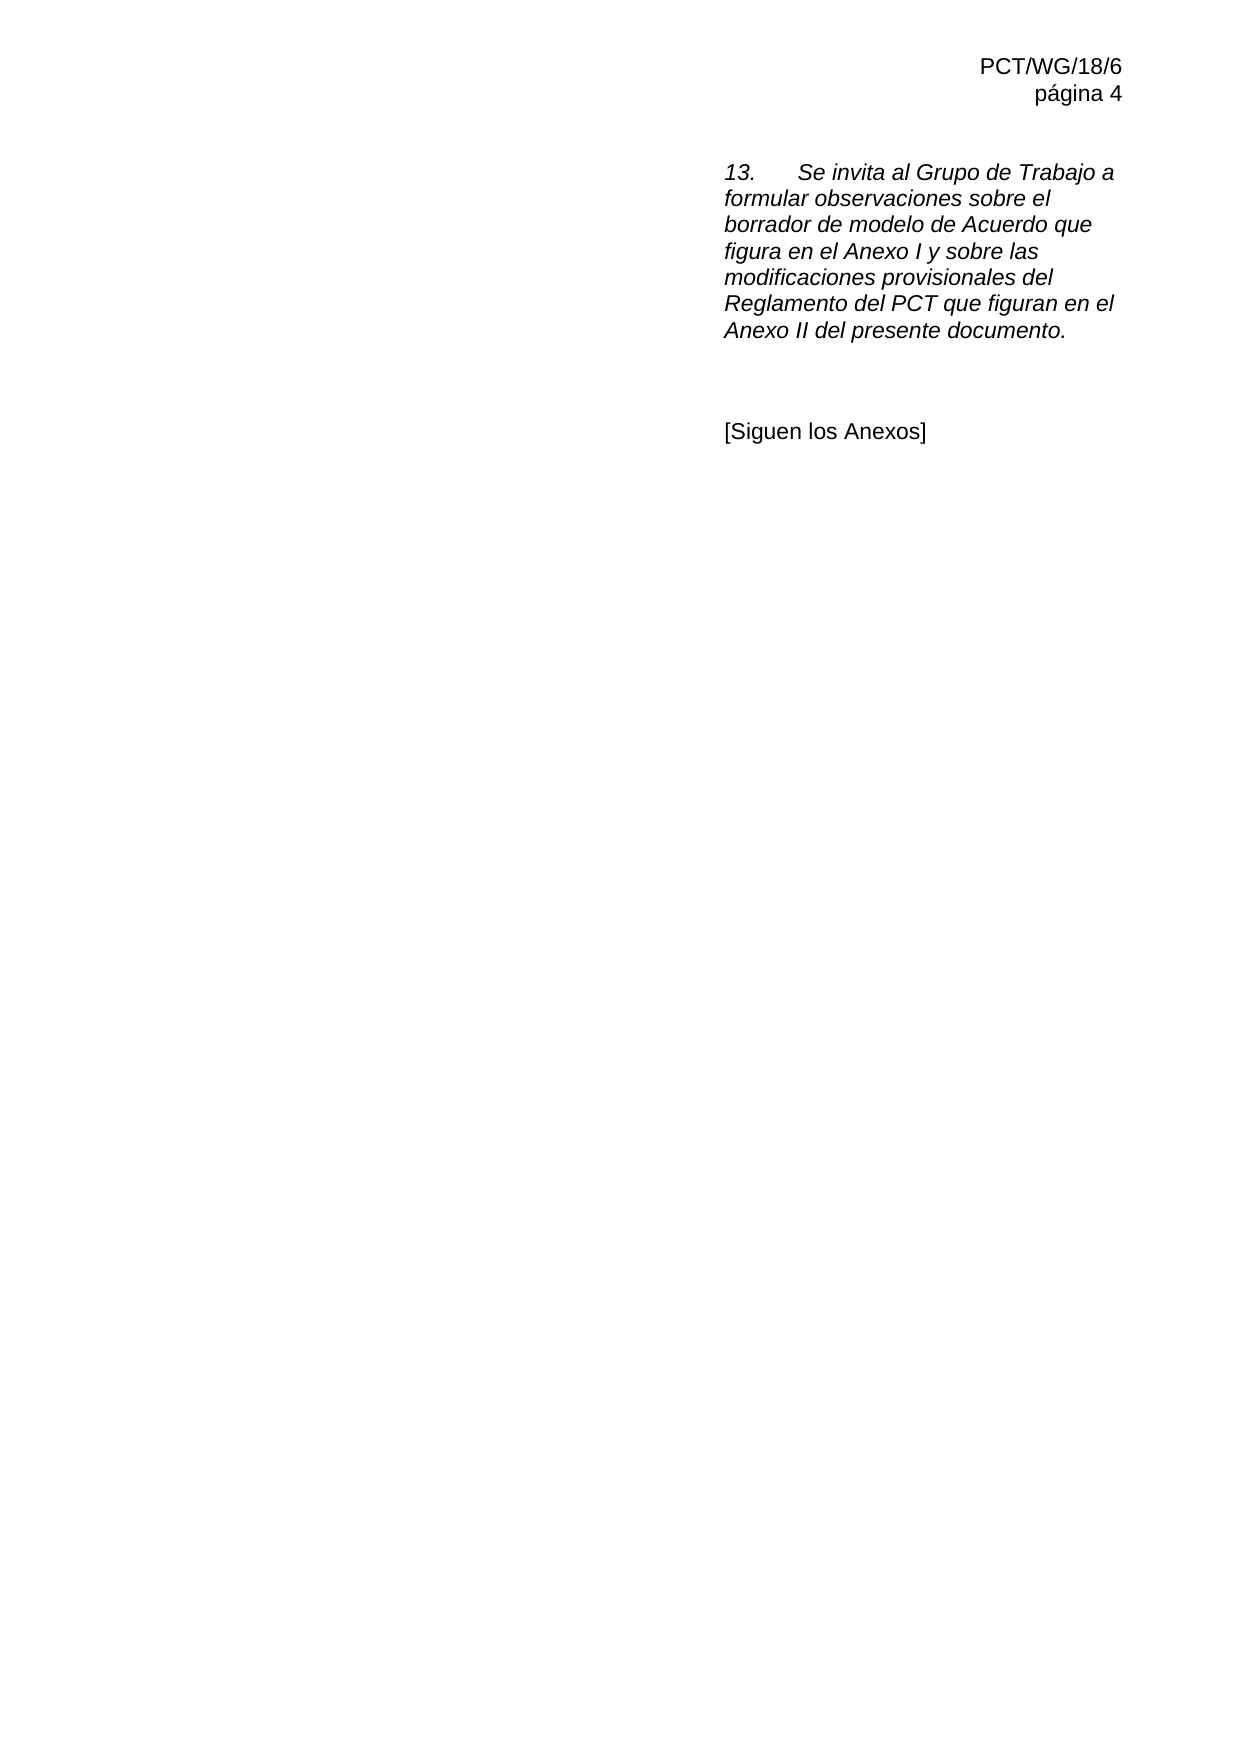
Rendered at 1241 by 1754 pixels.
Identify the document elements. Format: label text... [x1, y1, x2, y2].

text [Siguen los Anexos] [724, 418, 1122, 444]
text Se invita al Grupo de Trabajo a formular observaciones sobre el borrador de modelo de Acuerdo que figura en el Anexo I y sobre las modificaciones provisionales del Reglamento del PCT que figuran en el Anexo II del presente documento. [724, 158, 1122, 343]
